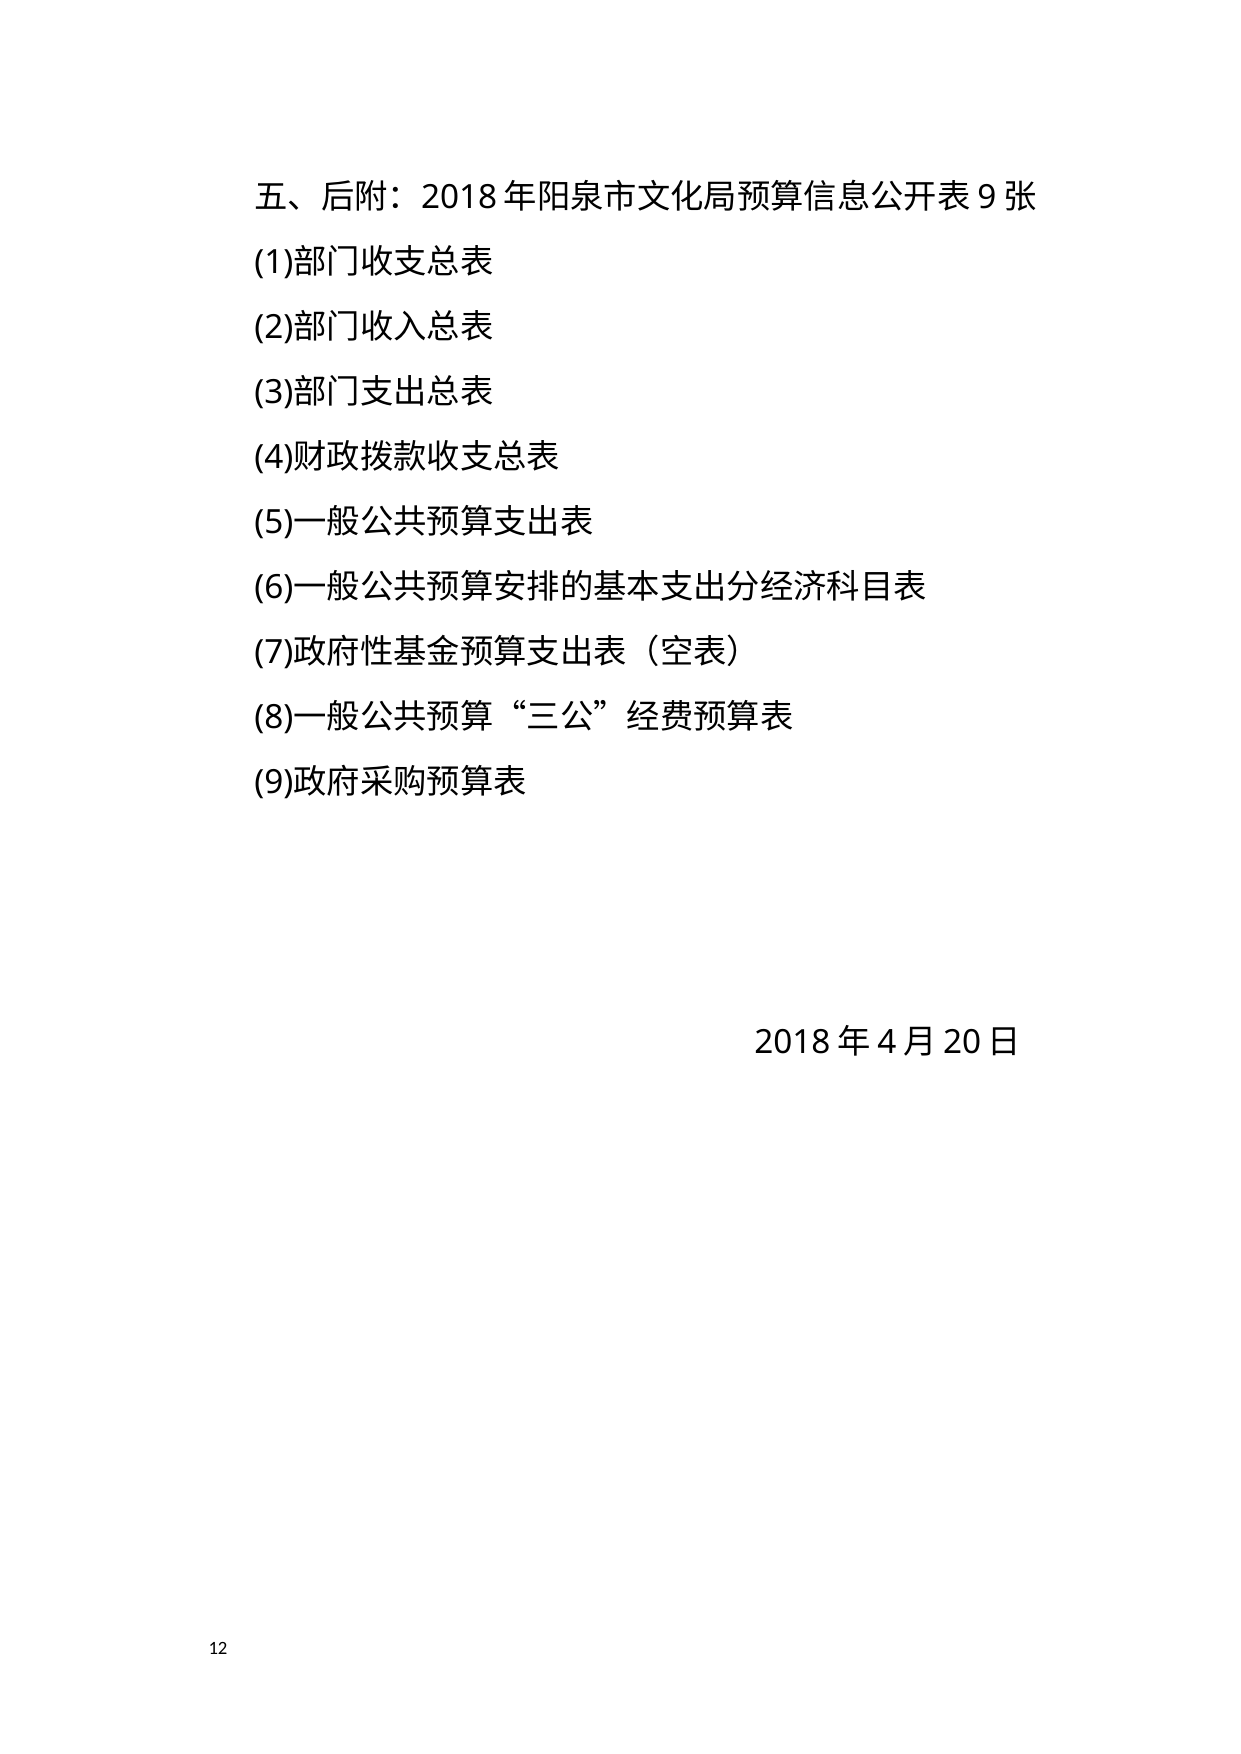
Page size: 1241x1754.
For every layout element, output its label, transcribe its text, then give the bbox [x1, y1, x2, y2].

text 2018年4月20日 [187, 1007, 1053, 1072]
text (4)财政拨款收支总表 [187, 422, 1053, 487]
text (9)政府采购预算表 [187, 747, 1053, 812]
text (8)一般公共预算“三公”经费预算表 [187, 682, 1053, 747]
text (6)一般公共预算安排的基本支出分经济科目表 [187, 552, 1053, 617]
text (1)部门收支总表 [187, 227, 1053, 292]
text 五、后附：2018年阳泉市文化局预算信息公开表9张 [187, 162, 1053, 227]
text (5)一般公共预算支出表 [187, 487, 1053, 552]
text (2)部门收入总表 [187, 292, 1053, 357]
text (3)部门支出总表 [187, 357, 1053, 422]
text (7)政府性基金预算支出表（空表） [187, 617, 1053, 682]
